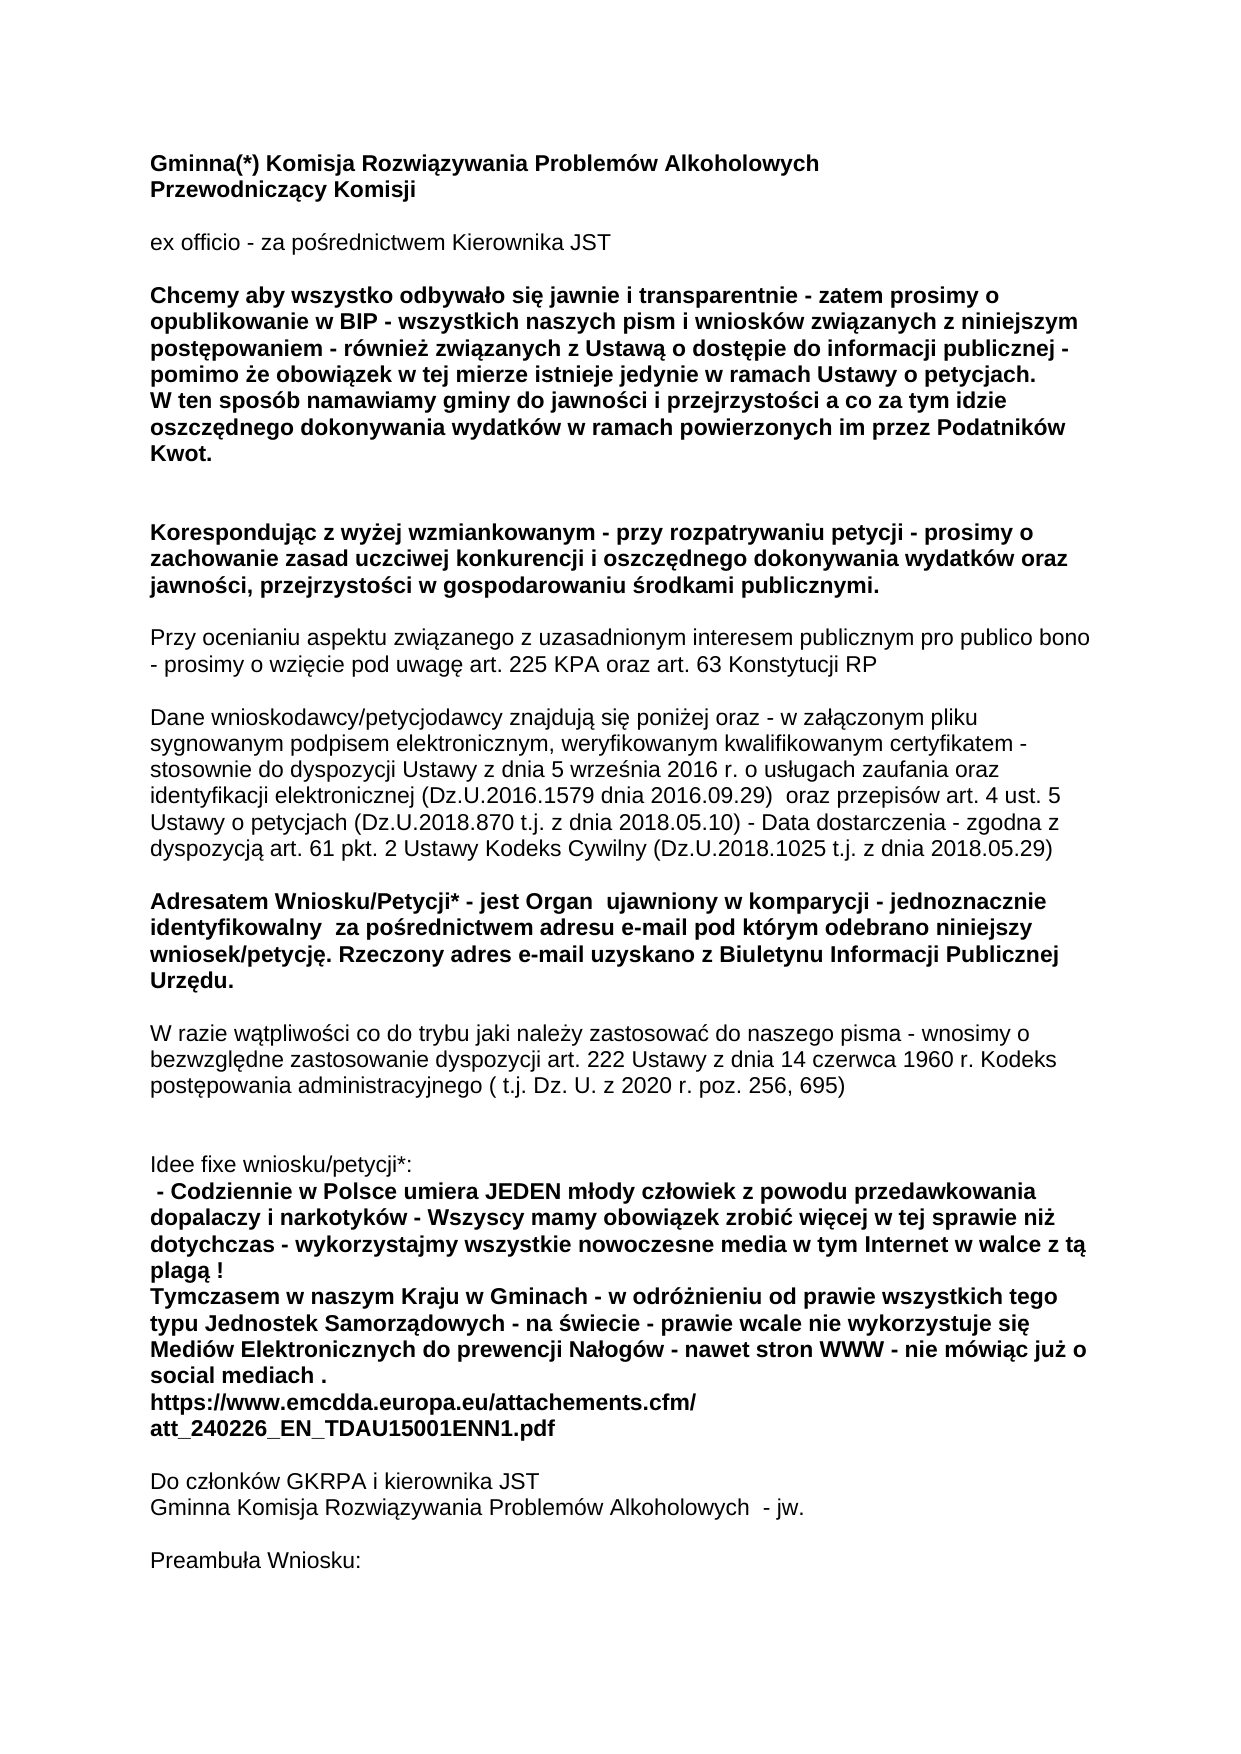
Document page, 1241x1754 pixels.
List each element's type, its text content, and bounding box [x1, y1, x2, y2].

text Preambuła Wniosku: [150, 1547, 1090, 1573]
text Dane wnioskodawcy/petycjodawcy znajdują się poniżej oraz - w załączonym pliku sygnowanym podpisem elektronicznym, weryfikowanym kwalifikowanym certyfikatem - stosownie do dyspozycji Ustawy z dnia 5 września 2016 r. o usługach zaufania oraz identyfikacji elektronicznej (Dz.U.2016.1579 dnia 2016.09.29) oraz przepisów art. 4 ust. 5 Ustawy o petycjach (Dz.U.2018.870 t.j. z dnia 2018.05.10) - Data dostarczenia - zgodna z dyspozycją art. 61 pkt. 2 Ustawy Kodeks Cywilny (Dz.U.2018.1025 t.j. z dnia 2018.05.29) [150, 703, 1090, 862]
text Gminna Komisja Rozwiązywania Problemów Alkoholowych - jw. [150, 1494, 1090, 1520]
text Chcemy aby wszystko odbywało się jawnie i transparentnie - zatem prosimy o opublikowanie w BIP - wszystkich naszych pism i wniosków związanych z niniejszym postępowaniem - również związanych z Ustawą o dostępie do informacji publicznej - pomimo że obowiązek w tej mierze istnieje jedynie w ramach Ustawy o petycjach. [150, 282, 1090, 387]
text W ten sposób namawiamy gminy do jawności i przejrzystości a co za tym idzie oszczędnego dokonywania wydatków w ramach powierzonych im przez Podatników Kwot. [150, 387, 1090, 466]
text https://www.emcdda.europa.eu/attachements.cfm/att_240226_EN_TDAU15001ENN1.pdf [150, 1389, 1090, 1441]
text W razie wątpliwości co do trybu jaki należy zastosować do naszego pisma - wnosimy o bezwzględne zastosowanie dyspozycji art. 222 Ustawy z dnia 14 czerwca 1960 r. Kodeks postępowania administracyjnego ( t.j. Dz. U. z 2020 r. poz. 256, 695) [150, 1020, 1090, 1099]
text Gminna(*) Komisja Rozwiązywania Problemów Alkoholowych [150, 150, 1090, 176]
text ex officio - za pośrednictwem Kierownika JST [150, 229, 1090, 255]
text Do członków GKRPA i kierownika JST [150, 1468, 1090, 1494]
text - Codziennie w Polsce umiera JEDEN młody człowiek z powodu przedawkowania dopalaczy i narkotyków - Wszyscy mamy obowiązek zrobić więcej w tej sprawie niż dotychczas - wykorzystajmy wszystkie nowoczesne media w tym Internet w walce z tą plagą ! [150, 1178, 1090, 1283]
text Przy ocenianiu aspektu związanego z uzasadnionym interesem publicznym pro publico bono - prosimy o wzięcie pod uwagę art. 225 KPA oraz art. 63 Konstytucji RP [150, 624, 1090, 677]
text Tymczasem w naszym Kraju w Gminach - w odróżnieniu od prawie wszystkich tego typu Jednostek Samorządowych - na świecie - prawie wcale nie wykorzystuje się Mediów Elektronicznych do prewencji Nałogów - nawet stron WWW - nie mówiąc już o social mediach . [150, 1283, 1090, 1389]
text Przewodniczący Komisji [150, 176, 1090, 203]
text Idee fixe wniosku/petycji*: [150, 1151, 1090, 1178]
text Korespondując z wyżej wzmiankowanym - przy rozpatrywaniu petycji - prosimy o zachowanie zasad uczciwej konkurencji i oszczędnego dokonywania wydatków oraz jawności, przejrzystości w gospodarowaniu środkami publicznymi. [150, 519, 1090, 598]
text Adresatem Wniosku/Petycji* - jest Organ ujawniony w komparycji - jednoznacznie identyfikowalny za pośrednictwem adresu e-mail pod którym odebrano niniejszy wniosek/petycję. Rzeczony adres e-mail uzyskano z Biuletynu Informacji Publicznej Urzędu. [150, 888, 1090, 993]
